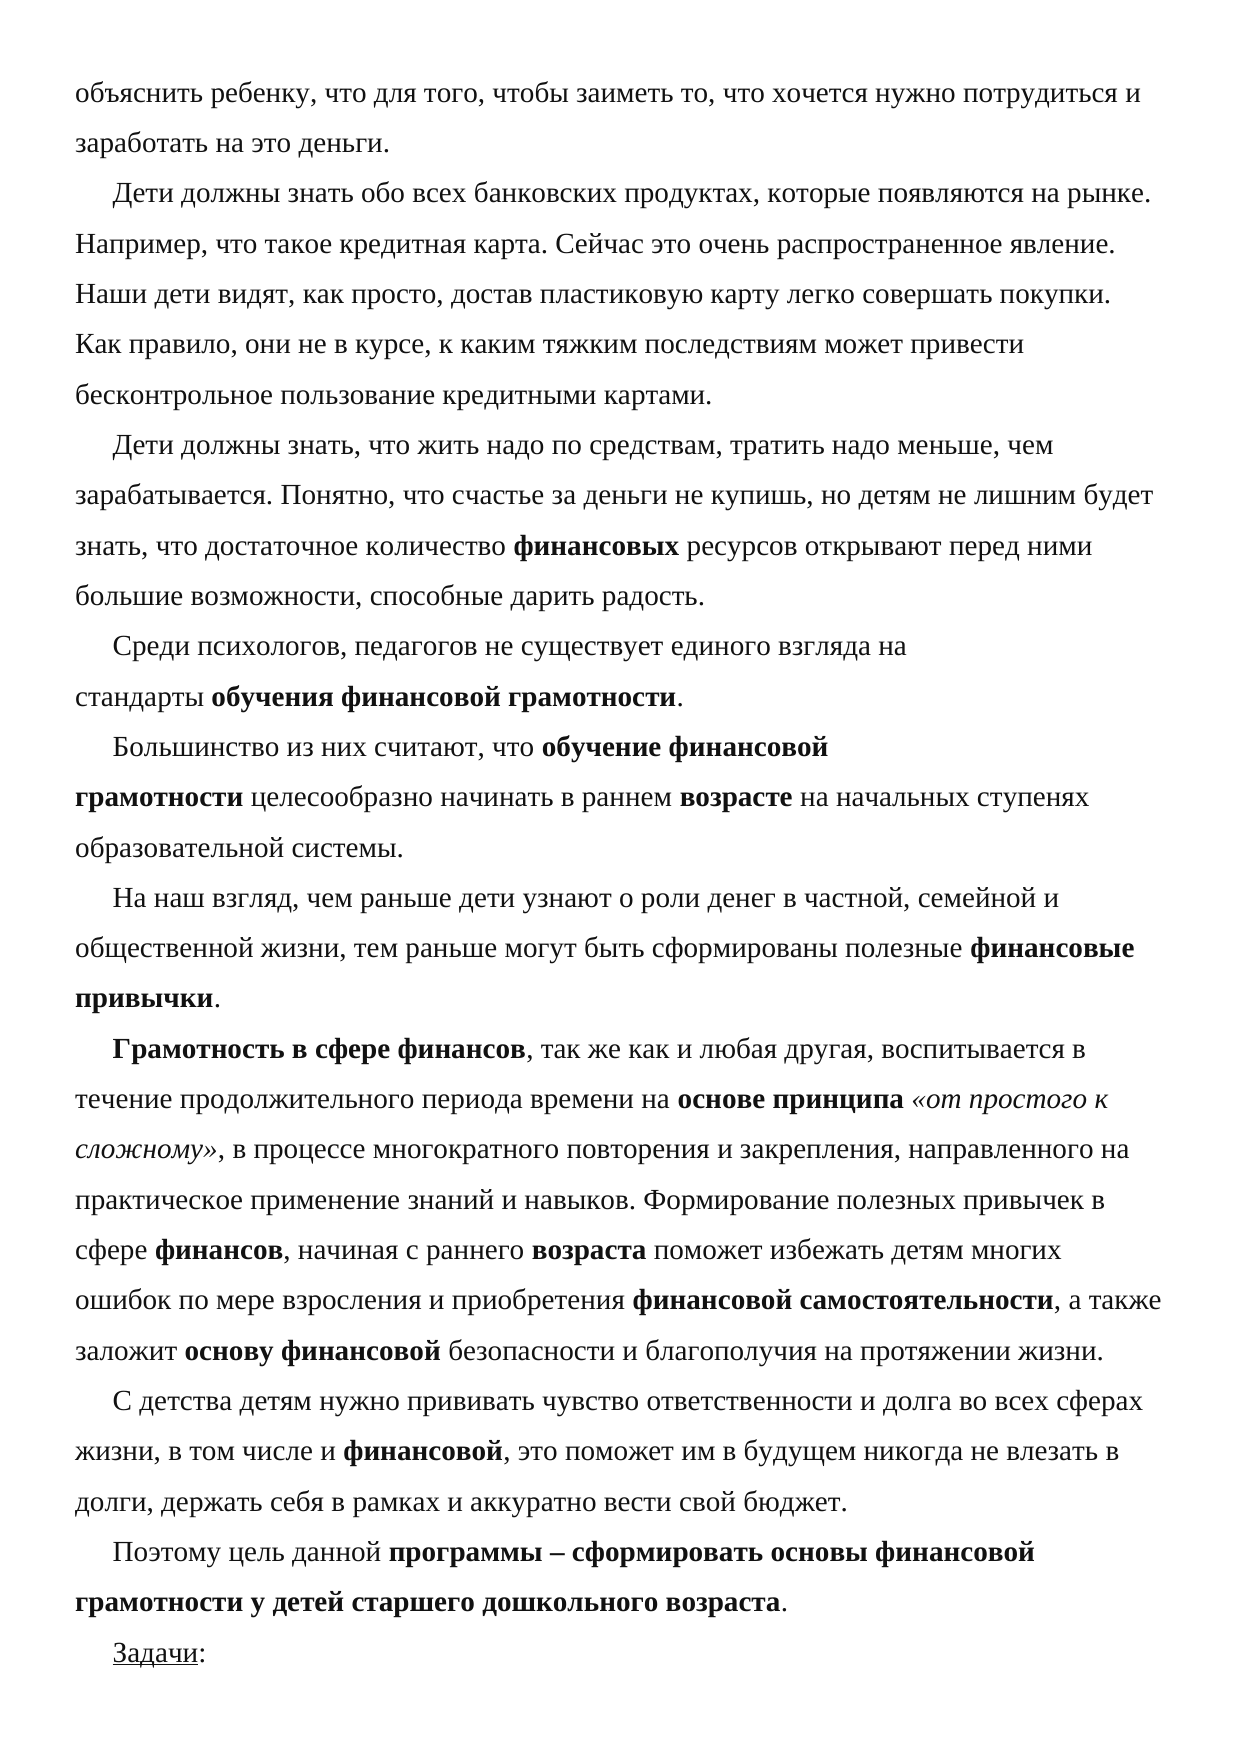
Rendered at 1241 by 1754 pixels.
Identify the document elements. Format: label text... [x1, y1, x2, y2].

text С детства детям нужно прививать чувство ответственности и долга во всех сферах жизни, в том числе и финансовой, это поможет им в будущем никогда не влезать в долги, держать себя в рамках и аккуратно вести свой бюджет. [75, 1383, 1165, 1517]
text Задачи: [75, 1635, 1165, 1668]
text Дети должны знать, что жить надо по средствам, тратить надо меньше, чем зарабатывается. Понятно, что счастье за деньги не купишь, но детям не лишним будет знать, что достаточное количество финансовых ресурсов открывают перед ними большие возможности, способные дарить радость. [75, 427, 1165, 612]
text Среди психологов, педагогов не существует единого взгляда на стандарты обучения финансовой грамотности. [75, 628, 1165, 712]
text Дети должны знать обо всех банковских продуктах, которые появляются на рынке. Например, что такое кредитная карта. Сейчас это очень распространенное явление. Наши дети видят, как просто, достав пластиковую карту легко совершать покупки. Как правило, они не в курсе, к каким тяжким последствиям может привести бесконтрольное пользование кредитными картами. [75, 176, 1165, 410]
text Грамотность в сфере финансов, так же как и любая другая, воспитывается в течение продолжительного периода времени на основе принципа «от простого к сложному», в процессе многократного повторения и закрепления, направленного на практическое применение знаний и навыков. Формирование полезных привычек в сфере финансов, начиная с раннего возраста поможет избежать детям многих ошибок по мере взросления и приобретения финансовой самостоятельности, а также заложит основу финансовой безопасности и благополучия на протяжении жизни. [75, 1031, 1165, 1366]
text Большинство из них считают, что обучение финансовой грамотности целесообразно начинать в раннем возрасте на начальных ступенях образовательной системы. [75, 729, 1165, 863]
text На наш взгляд, чем раньше дети узнают о роли денег в частной, семейной и общественной жизни, тем раньше могут быть сформированы полезные финансовые привычки. [75, 880, 1165, 1014]
text Поэтому цель данной программы – сформировать основы финансовой грамотности у детей старшего дошкольного возраста. [75, 1534, 1165, 1618]
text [75, 75, 1165, 159]
